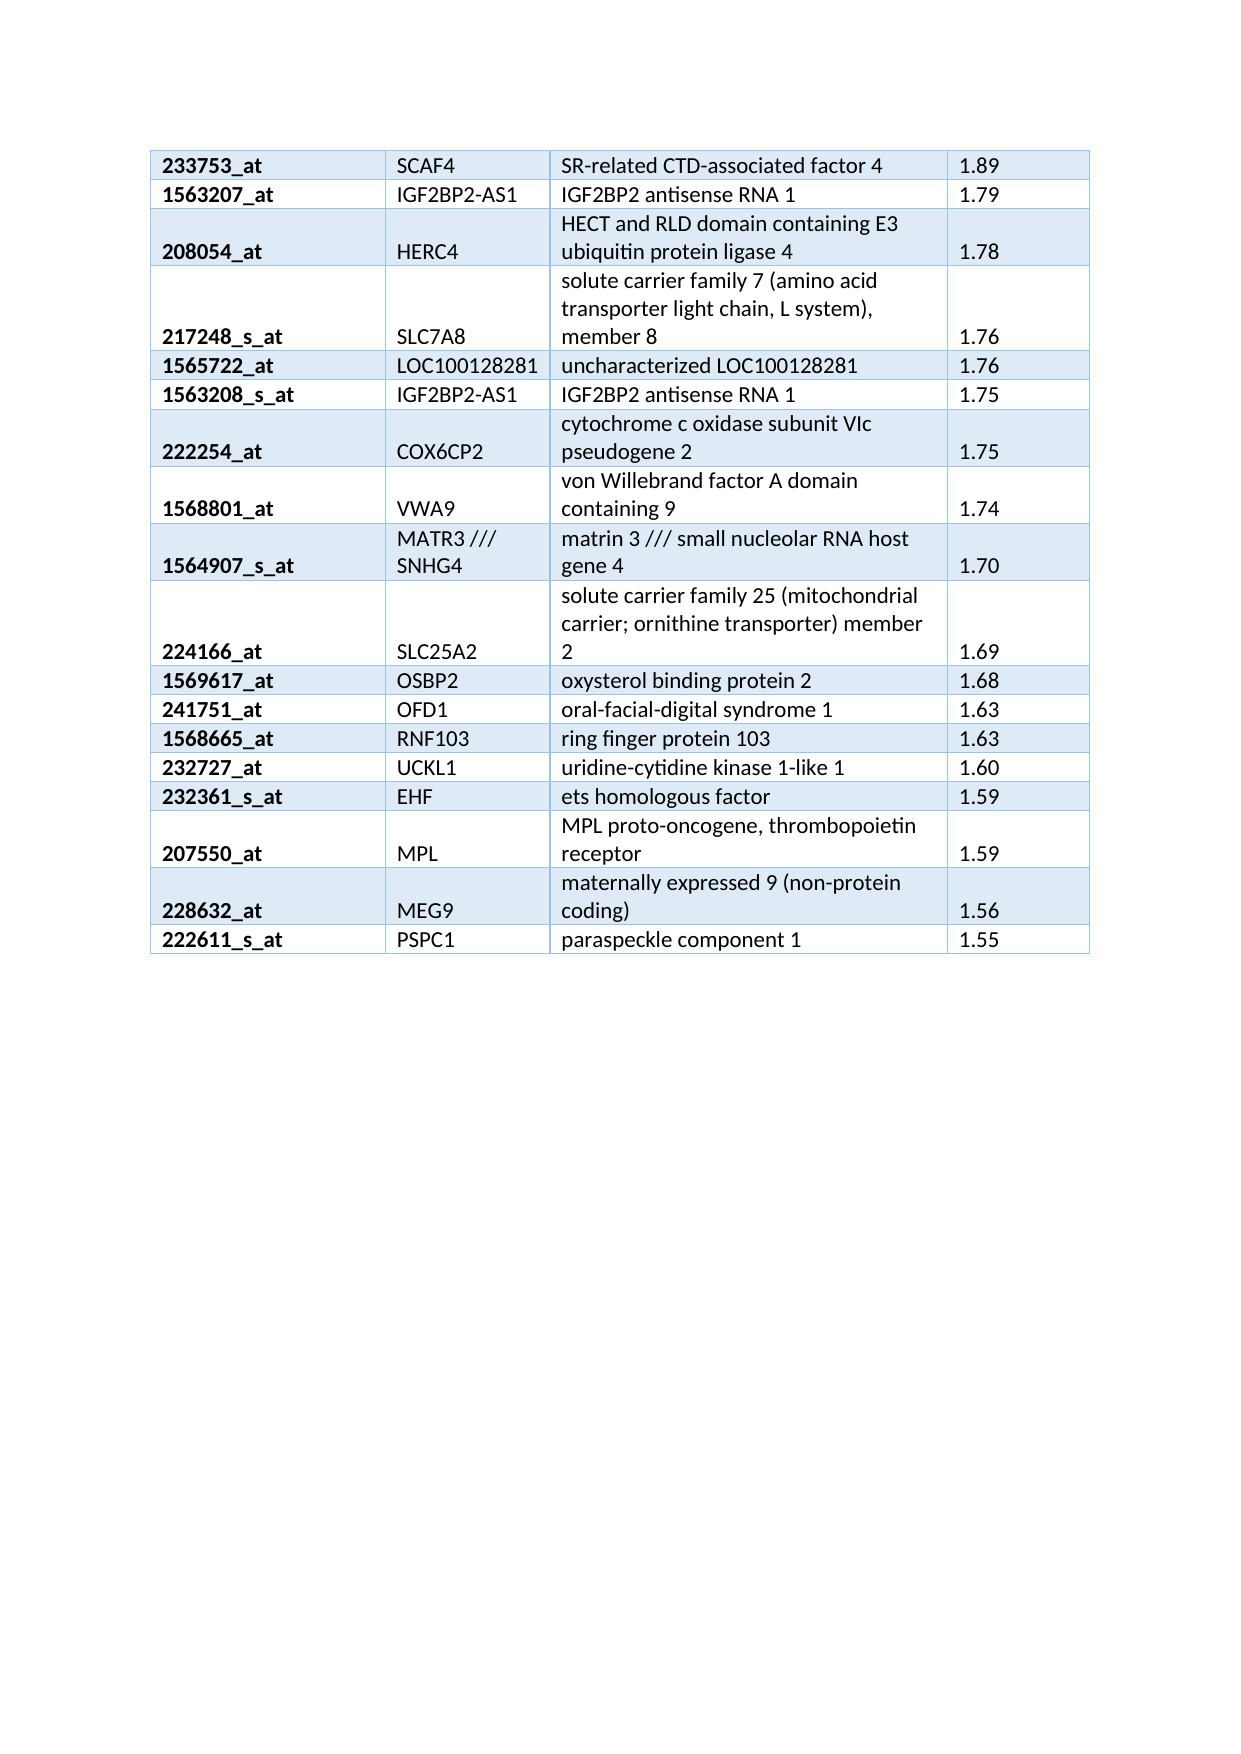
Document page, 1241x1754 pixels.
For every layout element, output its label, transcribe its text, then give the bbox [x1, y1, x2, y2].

table_cell 1.76 [948, 266, 1089, 350]
table_cell matrin 3 /// small nucleolar RNA host gene 4 [551, 524, 947, 580]
table_cell 232727_at [151, 753, 385, 781]
table_cell 1.60 [948, 753, 1089, 781]
table_cell OFD1 [386, 695, 549, 723]
table_cell uncharacterized LOC100128281 [551, 351, 947, 379]
table_cell oxysterol binding protein 2 [551, 666, 947, 694]
table_cell 208054_at [151, 209, 385, 265]
table_cell 241751_at [151, 695, 385, 723]
table_cell 222611_s_at [151, 925, 385, 953]
table_cell 1563208_s_at [151, 380, 385, 408]
table_cell LOC100128281 [386, 351, 549, 379]
table_cell 1.75 [948, 380, 1089, 408]
table_cell SLC25A2 [386, 581, 549, 665]
table_cell 1.74 [948, 467, 1089, 523]
table_cell SLC7A8 [386, 266, 549, 350]
table_cell 1.68 [948, 666, 1089, 694]
table_cell 1.76 [948, 351, 1089, 379]
table_cell IGF2BP2-AS1 [386, 380, 549, 408]
table_cell MPL [386, 811, 549, 867]
table_cell UCKL1 [386, 753, 549, 781]
table_cell OSBP2 [386, 666, 549, 694]
table_cell COX6CP2 [386, 410, 549, 466]
table_cell SCAF4 [386, 151, 549, 179]
table_cell 1.63 [948, 695, 1089, 723]
table_cell 1.78 [948, 209, 1089, 265]
table_cell MEG9 [386, 868, 549, 924]
table_cell von Willebrand factor A domain containing 9 [551, 467, 947, 523]
table_cell IGF2BP2-AS1 [386, 180, 549, 208]
table_cell IGF2BP2 antisense RNA 1 [551, 180, 947, 208]
table_cell 1564907_s_at [151, 524, 385, 580]
table_cell maternally expressed 9 (non-protein coding) [551, 868, 947, 924]
table_cell 1.63 [948, 724, 1089, 752]
table_cell ets homologous factor [551, 782, 947, 810]
table_cell 233753_at [151, 151, 385, 179]
table_cell 1.79 [948, 180, 1089, 208]
table_cell IGF2BP2 antisense RNA 1 [551, 380, 947, 408]
table_cell 222254_at [151, 410, 385, 466]
table_cell MATR3 /// SNHG4 [386, 524, 549, 580]
table_cell 1568801_at [151, 467, 385, 523]
table_cell 224166_at [151, 581, 385, 665]
table_cell 1568665_at [151, 724, 385, 752]
table_cell 1569617_at [151, 666, 385, 694]
table_cell oral-facial-digital syndrome 1 [551, 695, 947, 723]
table_cell solute carrier family 7 (amino acid transporter light chain, L system), member 8 [551, 266, 947, 350]
table_cell 1563207_at [151, 180, 385, 208]
table_cell cytochrome c oxidase subunit VIc pseudogene 2 [551, 410, 947, 466]
table_cell 232361_s_at [151, 782, 385, 810]
table_cell HERC4 [386, 209, 549, 265]
table_cell RNF103 [386, 724, 549, 752]
table_cell EHF [386, 782, 549, 810]
table_cell SR-related CTD-associated factor 4 [551, 151, 947, 179]
table_cell PSPC1 [386, 925, 549, 953]
table_cell 1.89 [948, 151, 1089, 179]
table_cell 1.59 [948, 811, 1089, 867]
table_cell VWA9 [386, 467, 549, 523]
table_cell HECT and RLD domain containing E3 ubiquitin protein ligase 4 [551, 209, 947, 265]
table_cell uridine-cytidine kinase 1-like 1 [551, 753, 947, 781]
table_cell 217248_s_at [151, 266, 385, 350]
table_cell 1.56 [948, 868, 1089, 924]
table_cell solute carrier family 25 (mitochondrial carrier; ornithine transporter) member 2 [551, 581, 947, 665]
table_cell 1.55 [948, 925, 1089, 953]
table_cell 207550_at [151, 811, 385, 867]
table_cell 1565722_at [151, 351, 385, 379]
table_cell 1.59 [948, 782, 1089, 810]
table_cell 1.75 [948, 410, 1089, 466]
table_cell 1.70 [948, 524, 1089, 580]
table_cell paraspeckle component 1 [551, 925, 947, 953]
table_cell ring finger protein 103 [551, 724, 947, 752]
table_cell 1.69 [948, 581, 1089, 665]
table_cell 228632_at [151, 868, 385, 924]
table_cell MPL proto-oncogene, thrombopoietin receptor [551, 811, 947, 867]
